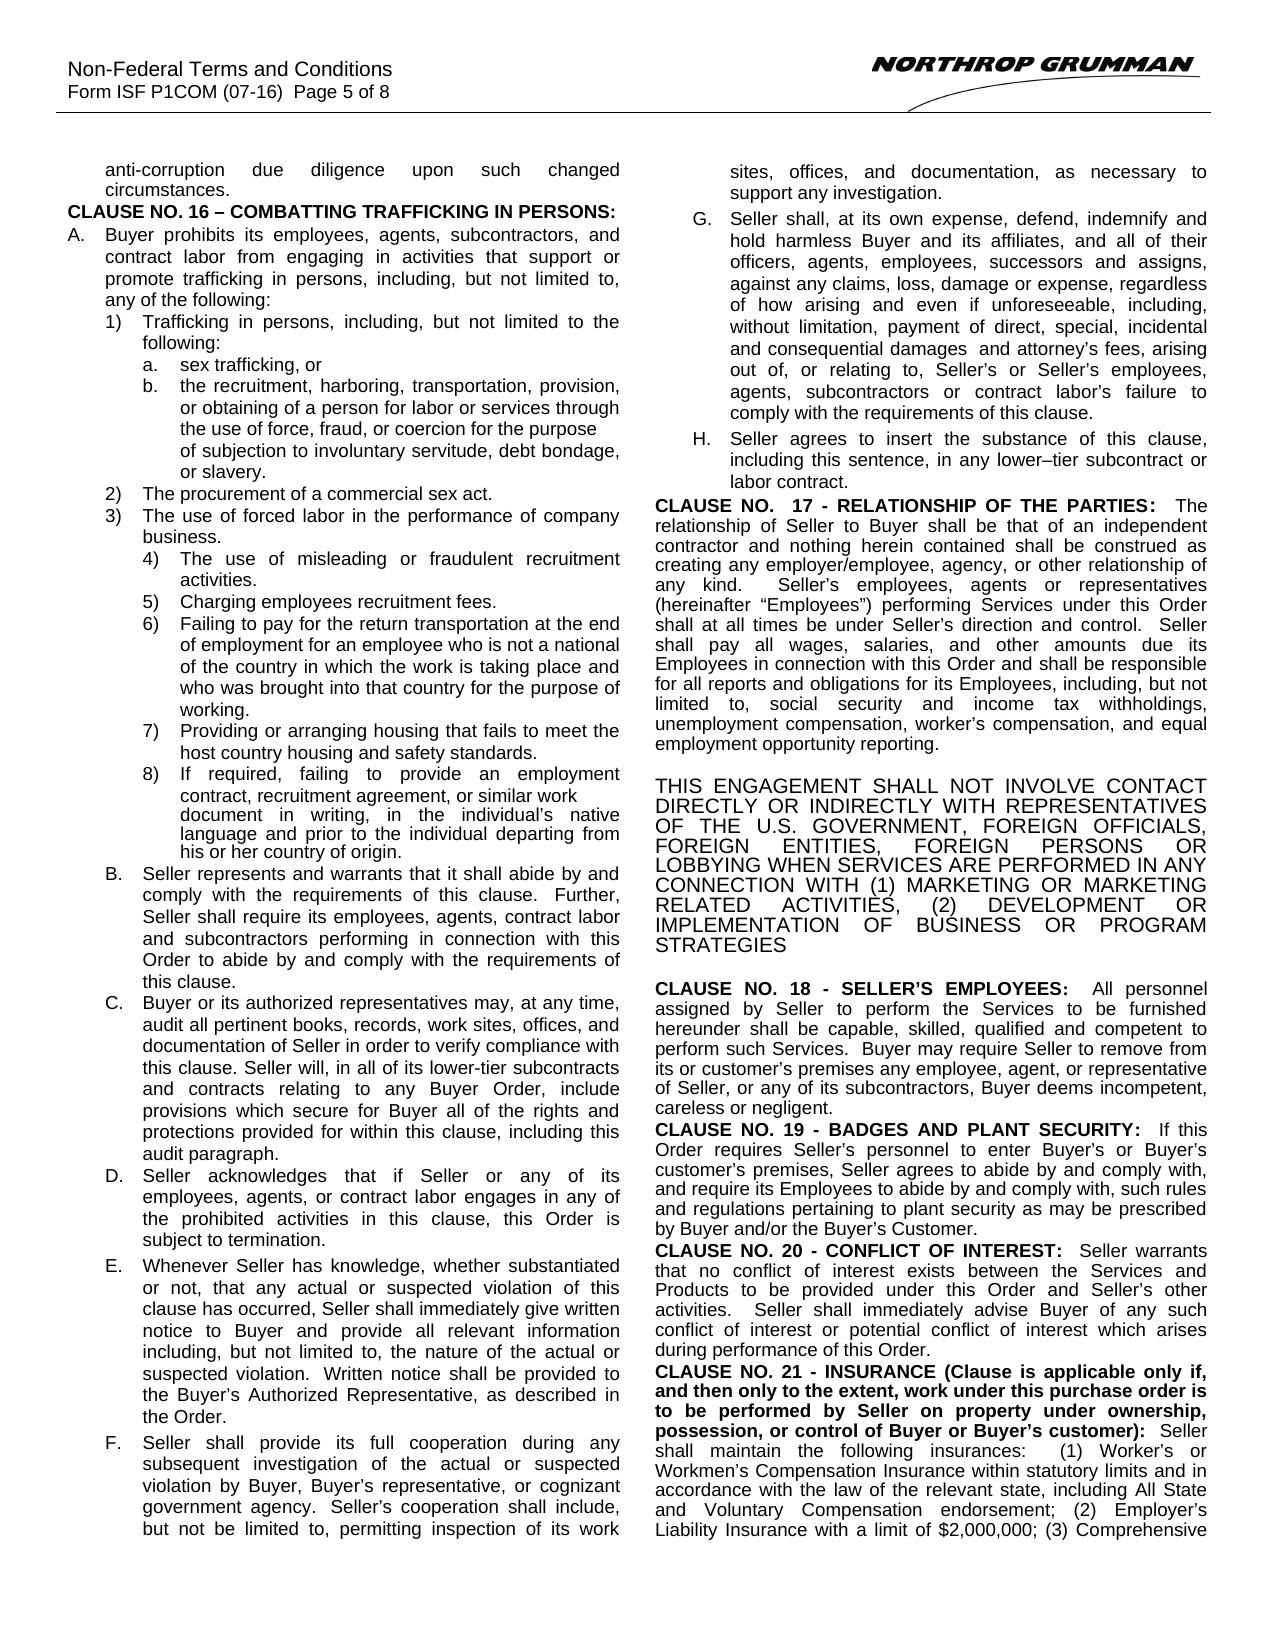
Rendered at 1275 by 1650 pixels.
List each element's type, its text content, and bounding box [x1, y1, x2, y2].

list Seller acknowledges that if Seller or any of its employees, agents, or contract labor engages in any of the prohibited activities in this clause, this Order is subject to termination. [105, 1164, 620, 1251]
list CLAUSE NO. 18 - SELLER’S EMPLOYEES: All personnel assigned by Seller to perform the Services to be furnished hereunder shall be capable, skilled, qualified and competent to perform such Services. Buyer may require Seller to remove from its or customer’s premises any employee, agent, or representative of Seller, or any of its subcontractors, Buyer deems incompetent, careless or negligent. [655, 980, 1207, 1118]
text CLAUSE NO. 19 - BADGES AND PLANT SECURITY: If this Order requires Seller’s personnel to enter Buyer’s or Buyer’s customer’s premises, Seller agrees to abide by and comply with, and require its Employees to abide by and comply with, such rules and regulations pertaining to plant security as may be prescribed by Buyer and/or the Buyer’s Customer. [655, 1121, 1207, 1239]
list Seller shall provide its full cooperation during any subsequent investigation of the actual or suspected violation by Buyer, Buyer’s representative, or cognizant government agency. Seller’s cooperation shall include, but not be limited to, permitting inspection of its work sites, offices, and documentation, as necessary to support any investigation. [692, 161, 1207, 204]
list Trafficking in persons, including, but not limited to the following: [105, 310, 620, 353]
text CLAUSE NO. 16 – COMBATTING TRAFFICKING IN PERSONS: [67, 202, 620, 222]
list Failing to pay for the return transportation at the end of employment for an employee who is not a national of the country in which the work is taking place and who was brought into that country for the purpose of working. [142, 612, 620, 720]
list Charging employees recruitment fees. [142, 591, 620, 612]
list Whenever Seller has knowledge, whether substantiated or not, that any actual or suspected violation of this clause has occurred, Seller shall immediately give written notice to Buyer and provide all relevant information including, but not limited to, the nature of the actual or suspected violation. Written notice shall be provided to the Buyer’s Authorized Representative, as described in the Order. [105, 1255, 620, 1427]
list The use of forced labor in the performance of company business. [105, 504, 620, 548]
list Providing or arranging housing that fails to meet the host country housing and safety standards. [142, 720, 620, 763]
list sex trafficking, or [142, 353, 620, 375]
list Seller represents and warrants that it shall abide by and comply with the requirements of this clause. Further, Seller shall require its employees, agents, contract labor and subcontractors performing in connection with this Order to abide by and comply with the requirements of this clause. [105, 863, 620, 992]
text CLAUSE NO. 17 - RELATIONSHIP OF THE PARTIES: The relationship of Seller to Buyer shall be that of an independent contractor and nothing herein contained shall be construed as creating any employer/employee, agency, or other relationship of any kind. Seller’s employees, agents or representatives (hereinafter “Employees”) performing Services under this Order shall at all times be under Seller’s direction and control. Seller shall pay all wages, salaries, and other amounts due its Employees in connection with this Order and shall be responsible for all reports and obligations for its Employees, including, but not limited to, social security and income tax withholdings, unemployment compensation, worker’s compensation, and equal employment opportunity reporting. [655, 497, 1207, 754]
list The procurement of a commercial sex act. [105, 483, 620, 504]
list the recruitment, harboring, transportation, provision, or obtaining of a person for labor or services through the use of force, fraud, or coercion for the purpose [142, 375, 620, 440]
list The use of misleading or fraudulent recruitment activities. [142, 548, 620, 591]
list Buyer or its authorized representatives may, at any time, audit all pertinent books, records, work sites, offices, and documentation of Seller in order to verify compliance with this clause. Seller will, in all of its lower-tier subcontracts and contracts relating to any Buyer Order, include provisions which secure for Buyer all of the rights and protections provided for within this clause, including this audit paragraph. [105, 992, 620, 1164]
list If required, failing to provide an employment contract, recruitment agreement, or similar work [142, 763, 620, 806]
list Seller agrees to insert the substance of this clause, including this sentence, in any lower–tier subcontract or labor contract. [692, 428, 1207, 492]
text document in writing, in the individual’s native language and prior to the individual departing from his or her country of origin. [180, 806, 620, 863]
list Buyer prohibits its employees, agents, subcontractors, and contract labor from engaging in activities that support or promote trafficking in persons, including, but not limited to, any of the following: [67, 224, 620, 310]
text CLAUSE NO. 20 - CONFLICT OF INTEREST: Seller warrants that no conflict of interest exists between the Services and Products to be provided under this Order and Seller’s other activities. Seller shall immediately advise Buyer of any such conflict of interest or potential conflict of interest which arises during performance of this Order. [655, 1241, 1207, 1360]
picture [872, 57, 1200, 112]
list Seller shall provide its full cooperation during any subsequent investigation of the actual or suspected violation by Buyer, Buyer’s representative, or cognizant government agency. Seller’s cooperation shall include, but not be limited to, permitting inspection of its work sites, offices, and documentation, as necessary to support any investigation. [105, 1432, 620, 1539]
list of subjection to involuntary servitude, debt bondage, or slavery. [180, 440, 620, 483]
list Seller shall, at its own expense, defend, indemnify and hold harmless Buyer and its affiliates, and all of their officers, agents, employees, successors and assigns, against any claims, loss, damage or expense, regardless of how arising and even if unforeseeable, including, without limitation, payment of direct, special, incidental and consequential damages and attorney’s fees, arising out of, or relating to, Seller’s or Seller’s employees, agents, subcontractors or contract labor’s failure to comply with the requirements of this clause. [692, 208, 1207, 423]
text THIS ENGAGEMENT SHALL NOT INVOLVE CONTACT DIRECTLY OR INDIRECTLY WITH REPRESENTATIVES OF THE U.S. GOVERNMENT, FOREIGN OFFICIALS, FOREIGN ENTITIES, FOREIGN PERSONS OR LOBBYING WHEN SERVICES ARE PERFORMED IN ANY CONNECTION WITH (1) MARKETING OR MARKETING RELATED ACTIVITIES, (2) DEVELOPMENT OR IMPLEMENTATION OF BUSINESS OR PROGRAM STRATEGIES [655, 778, 1207, 956]
